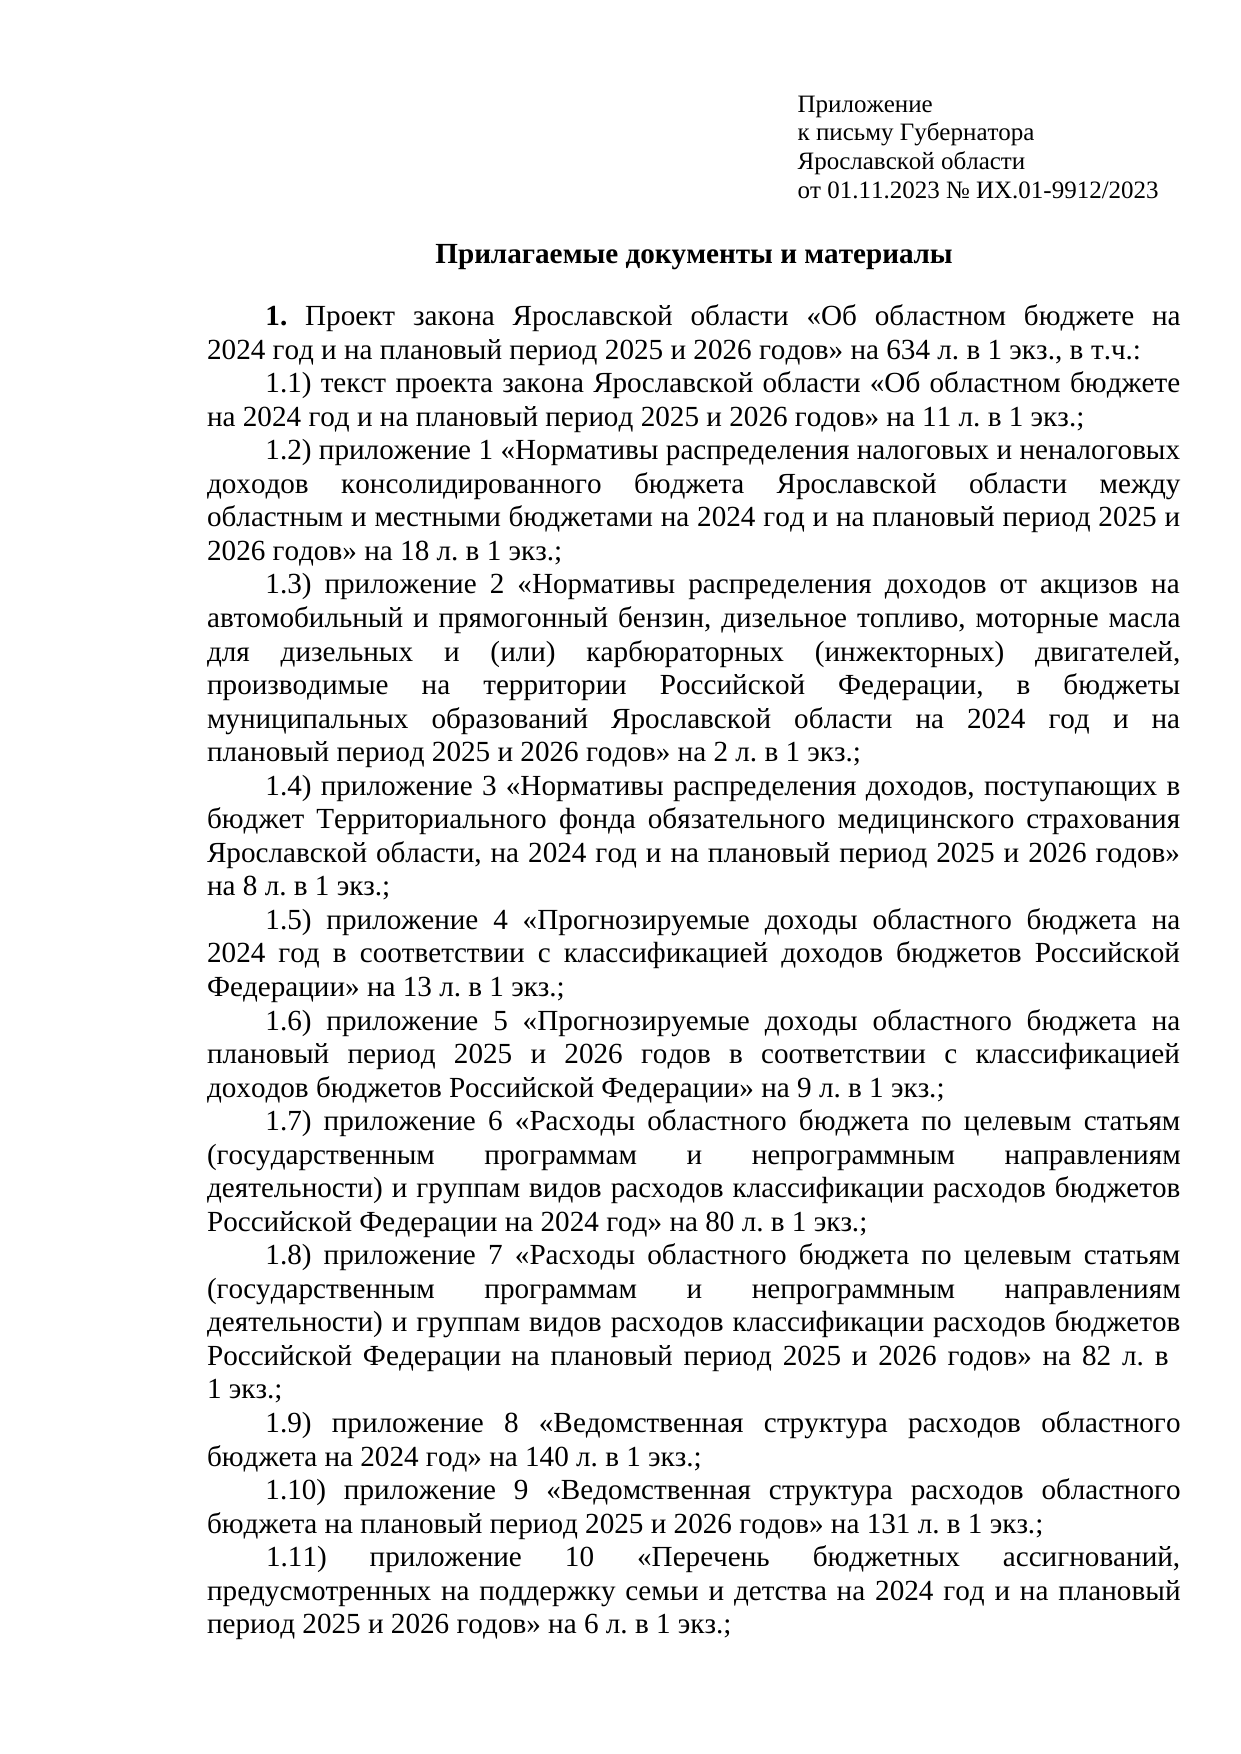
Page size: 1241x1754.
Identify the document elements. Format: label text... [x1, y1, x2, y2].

text 1.1) текст проекта закона Ярославской области «Об областном бюджете на 2024 год и на плановый период 2025 и 2026 годов» на 11 л. в 1 экз.; [207, 365, 1181, 432]
text 1.3) приложение 2 «Нормативы распределения доходов от акцизов на автомобильный и прямогонный бензин, дизельное топливо, моторные масла для дизельных и (или) карбюраторных (инжекторных) двигателей, производимые на территории Российской Федерации, в бюджеты муниципальных образований Ярославской области на 2024 год и на плановый период 2025 и 2026 годов» на 2 л. в 1 экз.; [207, 567, 1181, 768]
text к письму Губернатора [797, 117, 1181, 146]
text 1.11) приложение 10 «Перечень бюджетных ассигнований, предусмотренных на поддержку семьи и детства на 2024 год и на плановый период 2025 и 2026 годов» на 6 л. в 1 экз.; [207, 1539, 1181, 1640]
text 1.4) приложение 3 «Нормативы распределения доходов, поступающих в бюджет Территориального фонда обязательного медицинского страхования Ярославской области, на 2024 год и на плановый период 2025 и 2026 годов» на 8 л. в 1 экз.; [207, 768, 1181, 902]
text от 01.11.2023 № ИХ.01-9912/2023 [797, 175, 1181, 204]
text 1.2) приложение 1 «Нормативы распределения налоговых и неналоговых доходов консолидированного бюджета Ярославской области между областным и местными бюджетами на 2024 год и на плановый период 2025 и 2026 годов» на 18 л. в 1 экз.; [207, 432, 1181, 567]
text Приложение [797, 89, 1181, 117]
text 1.7) приложение 6 «Расходы областного бюджета по целевым статьям (государственным программам и непрограммным направлениям деятельности) и группам видов расходов классификации расходов бюджетов Российской Федерации на 2024 год» на 80 л. в 1 экз.; [207, 1103, 1181, 1237]
text 1.6) приложение 5 «Прогнозируемые доходы областного бюджета на плановый период 2025 и 2026 годов в соответствии с классификацией доходов бюджетов Российской Федерации» на 9 л. в 1 экз.; [207, 1003, 1181, 1103]
subtitle Прилагаемые документы и материалы [207, 236, 1181, 269]
text 1.10) приложение 9 «Ведомственная структура расходов областного бюджета на плановый период 2025 и 2026 годов» на 131 л. в 1 экз.; [207, 1472, 1181, 1539]
text 1. Проект закона Ярославской области «Об областном бюджете на 2024 год и на плановый период 2025 и 2026 годов» на 634 л. в 1 экз., в т.ч.: [207, 298, 1181, 365]
text 1.8) приложение 7 «Расходы областного бюджета по целевым статьям (государственным программам и непрограммным направлениям деятельности) и группам видов расходов классификации расходов бюджетов Российской Федерации на плановый период 2025 и 2026 годов» на 82 л. в 1 экз.; [207, 1237, 1181, 1405]
text 1.9) приложение 8 «Ведомственная структура расходов областного бюджета на 2024 год» на 140 л. в 1 экз.; [207, 1405, 1181, 1472]
text 1.5) приложение 4 «Прогнозируемые доходы областного бюджета на 2024 год в соответствии с классификацией доходов бюджетов Российской Федерации» на 13 л. в 1 экз.; [207, 902, 1181, 1003]
text Ярославской области [797, 146, 1181, 175]
